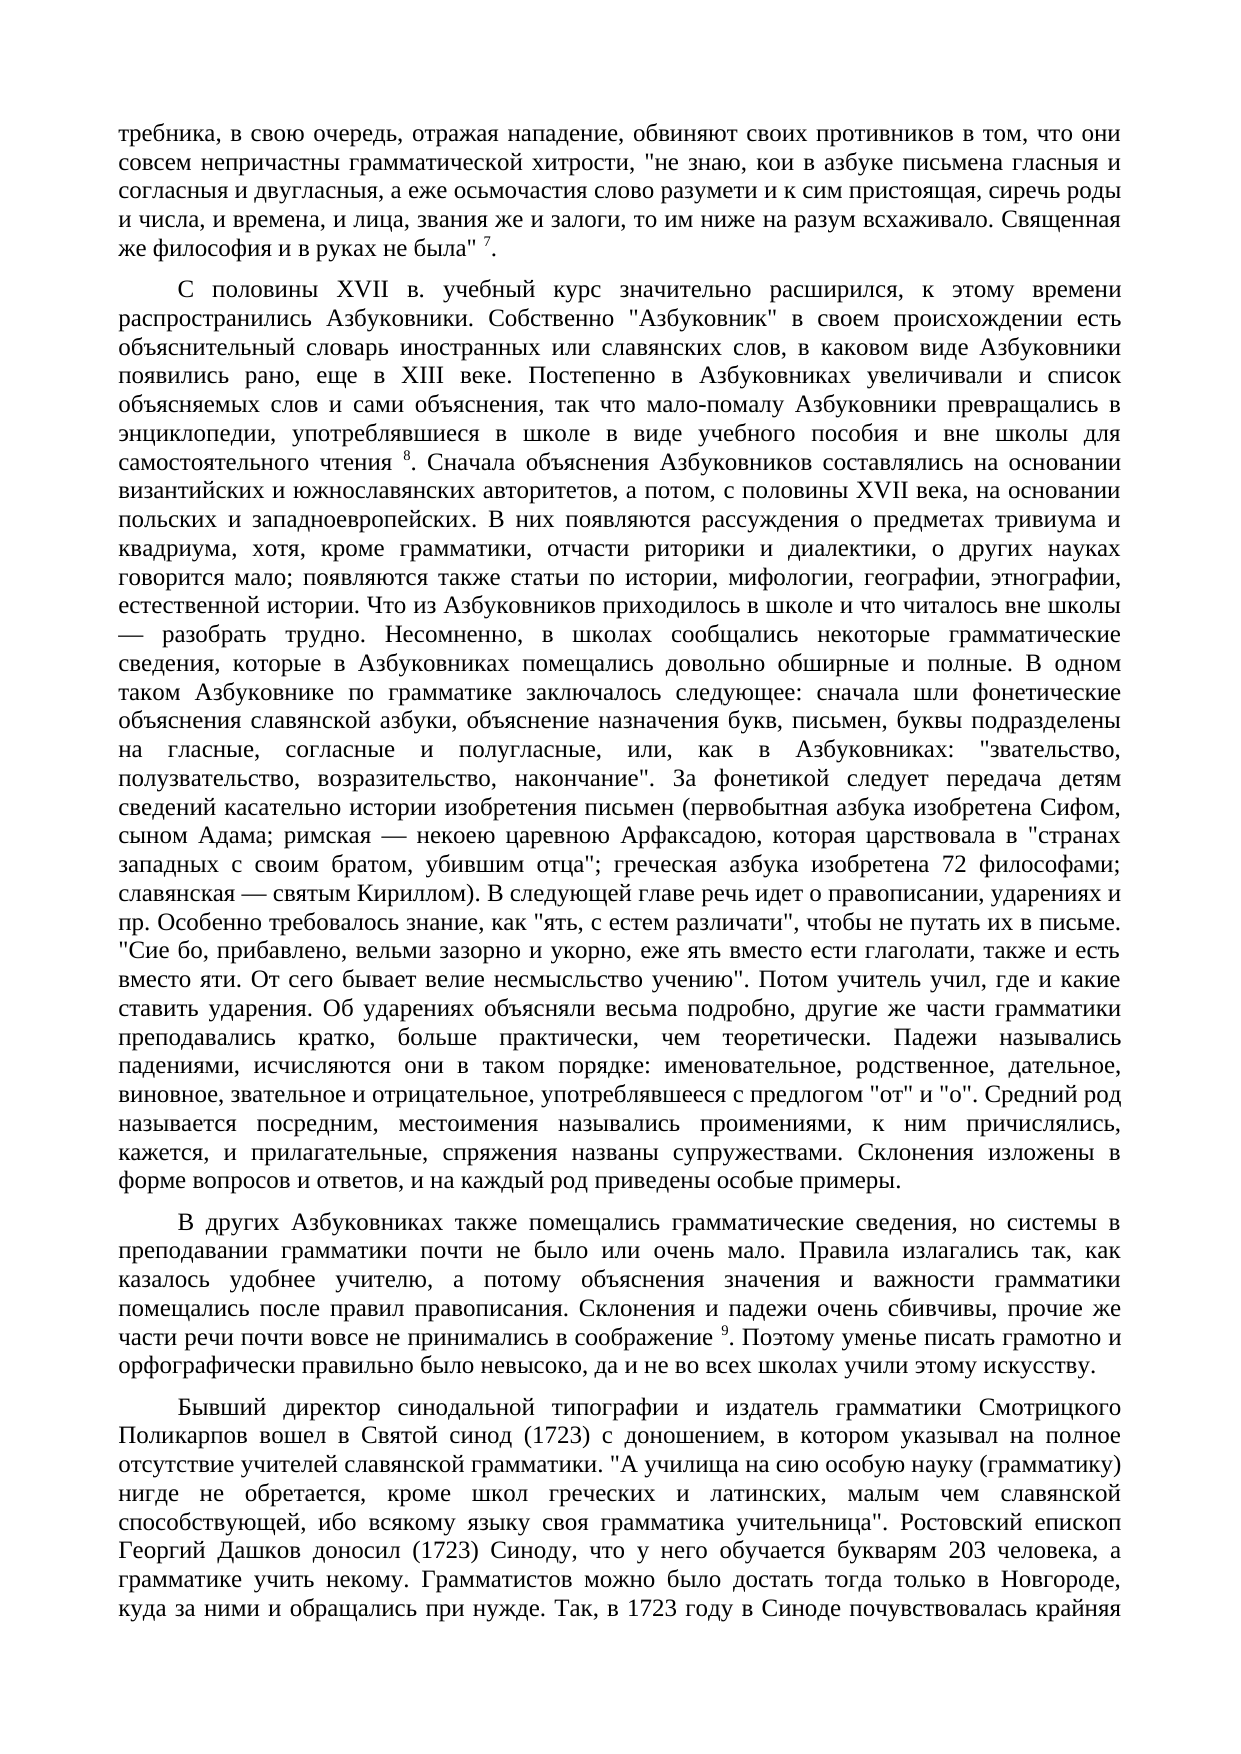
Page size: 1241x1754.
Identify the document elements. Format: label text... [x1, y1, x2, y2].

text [118, 1392, 1122, 1622]
text С половины XVII в. учебный курс значительно расширился, к этому времени распространились Азбуковники. Собственно "Азбуковник" в своем происхождении есть объяснительный словарь иностранных или славянских слов, в каковом виде Азбуковники появились рано, еще в XIII веке. Постепенно в Азбуковниках увеличивали и список объясняемых слов и сами объяснения, так что мало-помалу Азбуковники превращались в энциклопедии, употреблявшиеся в школе в виде учебного пособия и вне школы для самостоятельного чтения 8. Сначала объяснения Азбуковников составлялись на основании византийских и южнославянских авторитетов, а потом, с половины XVII века, на основании польских и западноевропейских. В них появляются рассуждения о предметах тривиума и квадриума, хотя, кроме грамматики, отчасти риторики и диалектики, о других науках говорится мало; появляются также статьи по истории, мифологии, географии, этнографии, естественной истории. Что из Азбуковников приходилось в школе и что читалось вне школы — разобрать трудно. Несомненно, в школах сообщались некоторые грамматические сведения, которые в Азбуковниках помещались довольно обширные и полные. В одном таком Азбуковнике по грамматике заключалось следующее: сначала шли фонетические объяснения славянской азбуки, объяснение назначения букв, письмен, буквы подразделены на гласные, согласные и полугласные, или, как в Азбуковниках: "звательство, полузвательство, возразительство, накончание". За фонетикой следует передача детям сведений касательно истории изобретения письмен (первобытная азбука изобретена Сифом, сыном Адама; римская — некоею царевною Арфаксадою, которая царствовала в "странах западных с своим братом, убившим отца"; греческая азбука изобретена 72 философами; славянская — святым Кириллом). В следующей главе речь идет о правописании, ударениях и пр. Особенно требовалось знание, как "ять, с естем различати", чтобы не путать их в письме. "Сие бо, прибавлено, вельми зазорно и укорно, еже ять вместо ести глаголати, также и есть вместо яти. От сего бывает велие несмысльство учению". Потом учитель учил, где и какие ставить ударения. Об ударениях объясняли весьма подробно, другие же части грамматики преподавались кратко, больше практически, чем теоретически. Падежи назывались падениями, исчисляются они в таком порядке: именовательное, родственное, дательное, виновное, звательное и отрицательное, употреблявшееся с предлогом "от" и "о". Средний род называется посредним, местоимения назывались проимениями, к ним причислялись, кажется, и прилагательные, спряжения названы супружествами. Склонения изложены в форме вопросов и ответов, и на каждый род приведены особые примеры. [118, 274, 1122, 1194]
text В других Азбуковниках также помещались грамматические сведения, но системы в преподавании грамматики почти не было или очень мало. Правила излагались так, как казалось удобнее учителю, а потому объяснения значения и важности грамматики помещались после правил правописания. Склонения и падежи очень сбивчивы, прочие же части речи почти вовсе не принимались в соображение 9. Поэтому уменье писать грамотно и орфографически правильно было невысоко, да и не во всех школах учили этому искусству. [118, 1207, 1122, 1379]
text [118, 118, 1122, 262]
